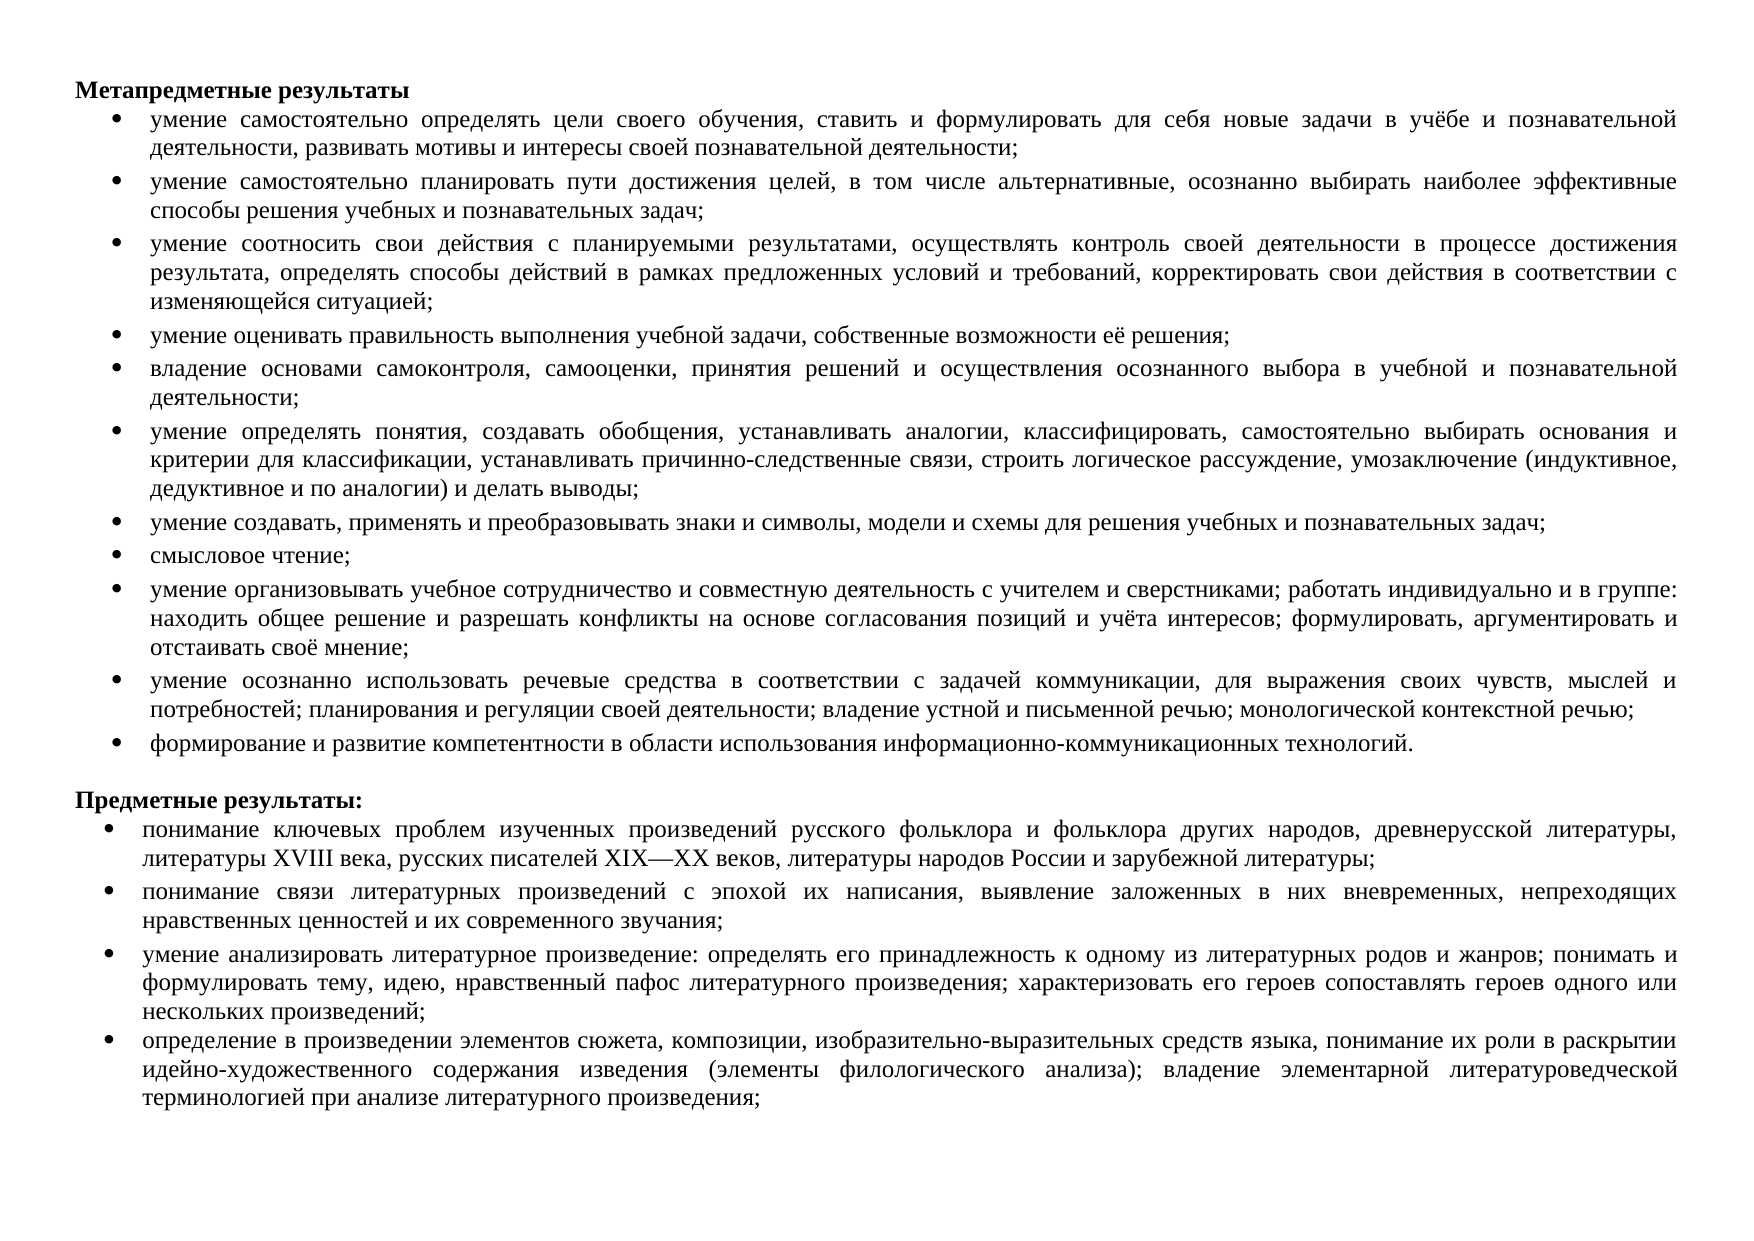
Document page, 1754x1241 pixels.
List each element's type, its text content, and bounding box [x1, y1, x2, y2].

list умение самостоятельно планировать пути достижения целей, в том числе альтернативные, осознанно выбирать наиболее эффективные способы решения учебных и познавательных задач; [112, 166, 1679, 224]
list определение в произведении элементов сюжета, композиции, изобразительно-выразительных средств языка, понимание их роли в раскрытии идейно-художественного содержания изведения (элементы филологического анализа); владение элементарной литературоведческой терминологией при анализе литературного произведения; [104, 1025, 1679, 1111]
list формирование и развитие компетентности в области использования информационно-коммуникационных технологий. [112, 728, 1679, 756]
list понимание ключевых проблем изученных произведений русского фольклора и фольклора других народов, древнерусской литературы, литературы XVIII века, русских писателей XIX—XX веков, литературы народов России и зарубежной литературы; [104, 814, 1679, 871]
text Метапредметные результаты [75, 75, 1679, 104]
list владение основами самоконтроля, самооценки, принятия решений и осуществления осознанного выбора в учебной и познавательной деятельности; [112, 353, 1679, 411]
list умение организовывать учебное сотрудничество и совместную деятельность с учителем и сверстниками; работать индивидуально и в группе: находить общее решение и разрешать конфликты на основе согласования позиций и учёта интересов; формулировать, аргументировать и отстаивать своё мнение; [112, 574, 1679, 660]
list умение соотносить свои действия с планируемыми результатами, осуществлять контроль своей деятельности в процессе достижения результата, определять способы действий в рамках предложенных условий и требований, корректировать свои действия в соответствии с изменяющейся ситуацией; [112, 228, 1679, 315]
list умение осознанно использовать речевые средства в соответствии с задачей коммуникации, для выражения своих чувств, мыслей и потребностей; планирования и регуляции своей деятельности; владение устной и письменной речью; монологической контекстной речью; [112, 665, 1679, 723]
list умение анализировать литературное произведение: определять его принадлежность к одному из литературных родов и жанров; понимать и формулировать тему, идею, нравственный пафос литературного произведения; характеризовать его героев сопоставлять героев одного или нескольких произведений; [104, 939, 1679, 1025]
list умение создавать, применять и преобразовывать знаки и символы, модели и схемы для решения учебных и познавательных задач; [112, 507, 1679, 536]
list умение самостоятельно определять цели своего обучения, ставить и формулировать для себя новые задачи в учёбе и познавательной деятельности, развивать мотивы и интересы своей познавательной деятельности; [112, 104, 1679, 161]
list смысловое чтение; [112, 541, 1679, 569]
list умение оценивать правильность выполнения учебной задачи, собственные возможности её решения; [112, 320, 1679, 348]
text Предметные результаты: [75, 785, 1679, 814]
list понимание связи литературных произведений с эпохой их написания, выявление заложенных в них вневременных, непреходящих нравственных ценностей и их современного звучания; [104, 876, 1679, 934]
list умение определять понятия, создавать обобщения, устанавливать аналогии, классифицировать, самостоятельно выбирать основания и критерии для классификации, устанавливать причинно-следственные связи, строить логическое рассуждение, умозаключение (индуктивное, дедуктивное и по аналогии) и делать выводы; [112, 416, 1679, 502]
